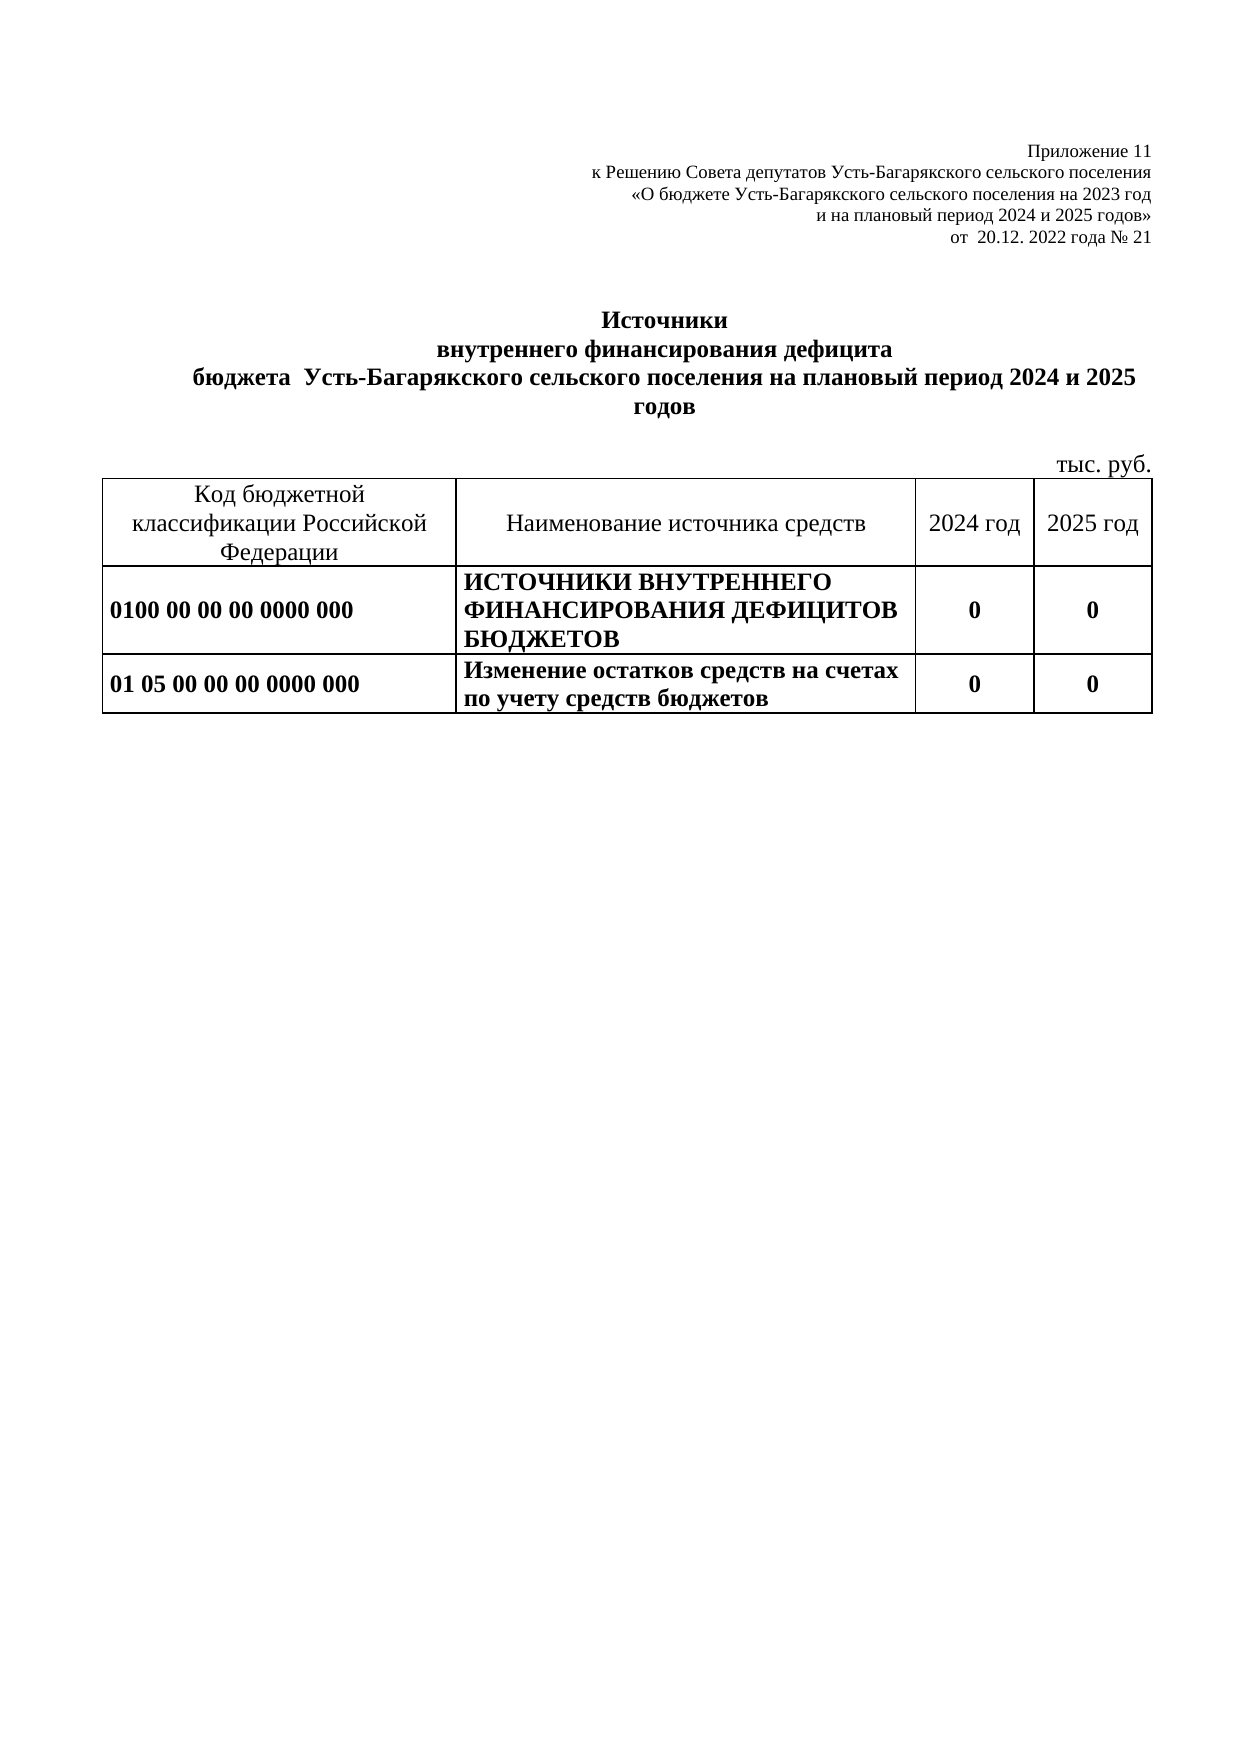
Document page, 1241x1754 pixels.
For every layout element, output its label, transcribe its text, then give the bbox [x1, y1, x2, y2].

table_header 2025 год [1035, 479, 1151, 565]
text «О бюджете Усть-Багарякского сельского поселения на 2023 год [177, 183, 1152, 204]
table_cell 01 05 00 00 00 0000 000 [103, 655, 455, 712]
text Приложение 11 [177, 140, 1152, 161]
table_cell 0100 00 00 00 0000 000 [103, 567, 455, 653]
text Источники внутреннего финансирования дефицита [177, 305, 1152, 362]
table_cell Изменение остатков средств на счетах по учету средств бюджетов [457, 655, 915, 712]
text от 20.12. 2022 года № 21 [177, 226, 1152, 247]
table_cell 0 [916, 655, 1033, 712]
text к Решению Совета депутатов Усть-Багарякского сельского поселения [177, 161, 1152, 183]
text и на плановый период 2024 и 2025 годов» [177, 204, 1152, 226]
table_header Код бюджетной классификации Российской Федерации [103, 479, 455, 565]
table_cell 0 [916, 567, 1033, 653]
text тыс. руб. [177, 449, 1152, 477]
table_cell ИСТОЧНИКИ ВНУТРЕННЕГО ФИНАНСИРОВАНИЯ ДЕФИЦИТОВ БЮДЖЕТОВ [457, 567, 915, 653]
table_header Наименование источника средств [457, 479, 915, 565]
table_header 2024 год [916, 479, 1033, 565]
table_cell 0 [1035, 655, 1151, 712]
table_cell 0 [1035, 567, 1151, 653]
text бюджета Усть-Багарякского сельского поселения на плановый период 2024 и 2025 годов [177, 362, 1152, 420]
